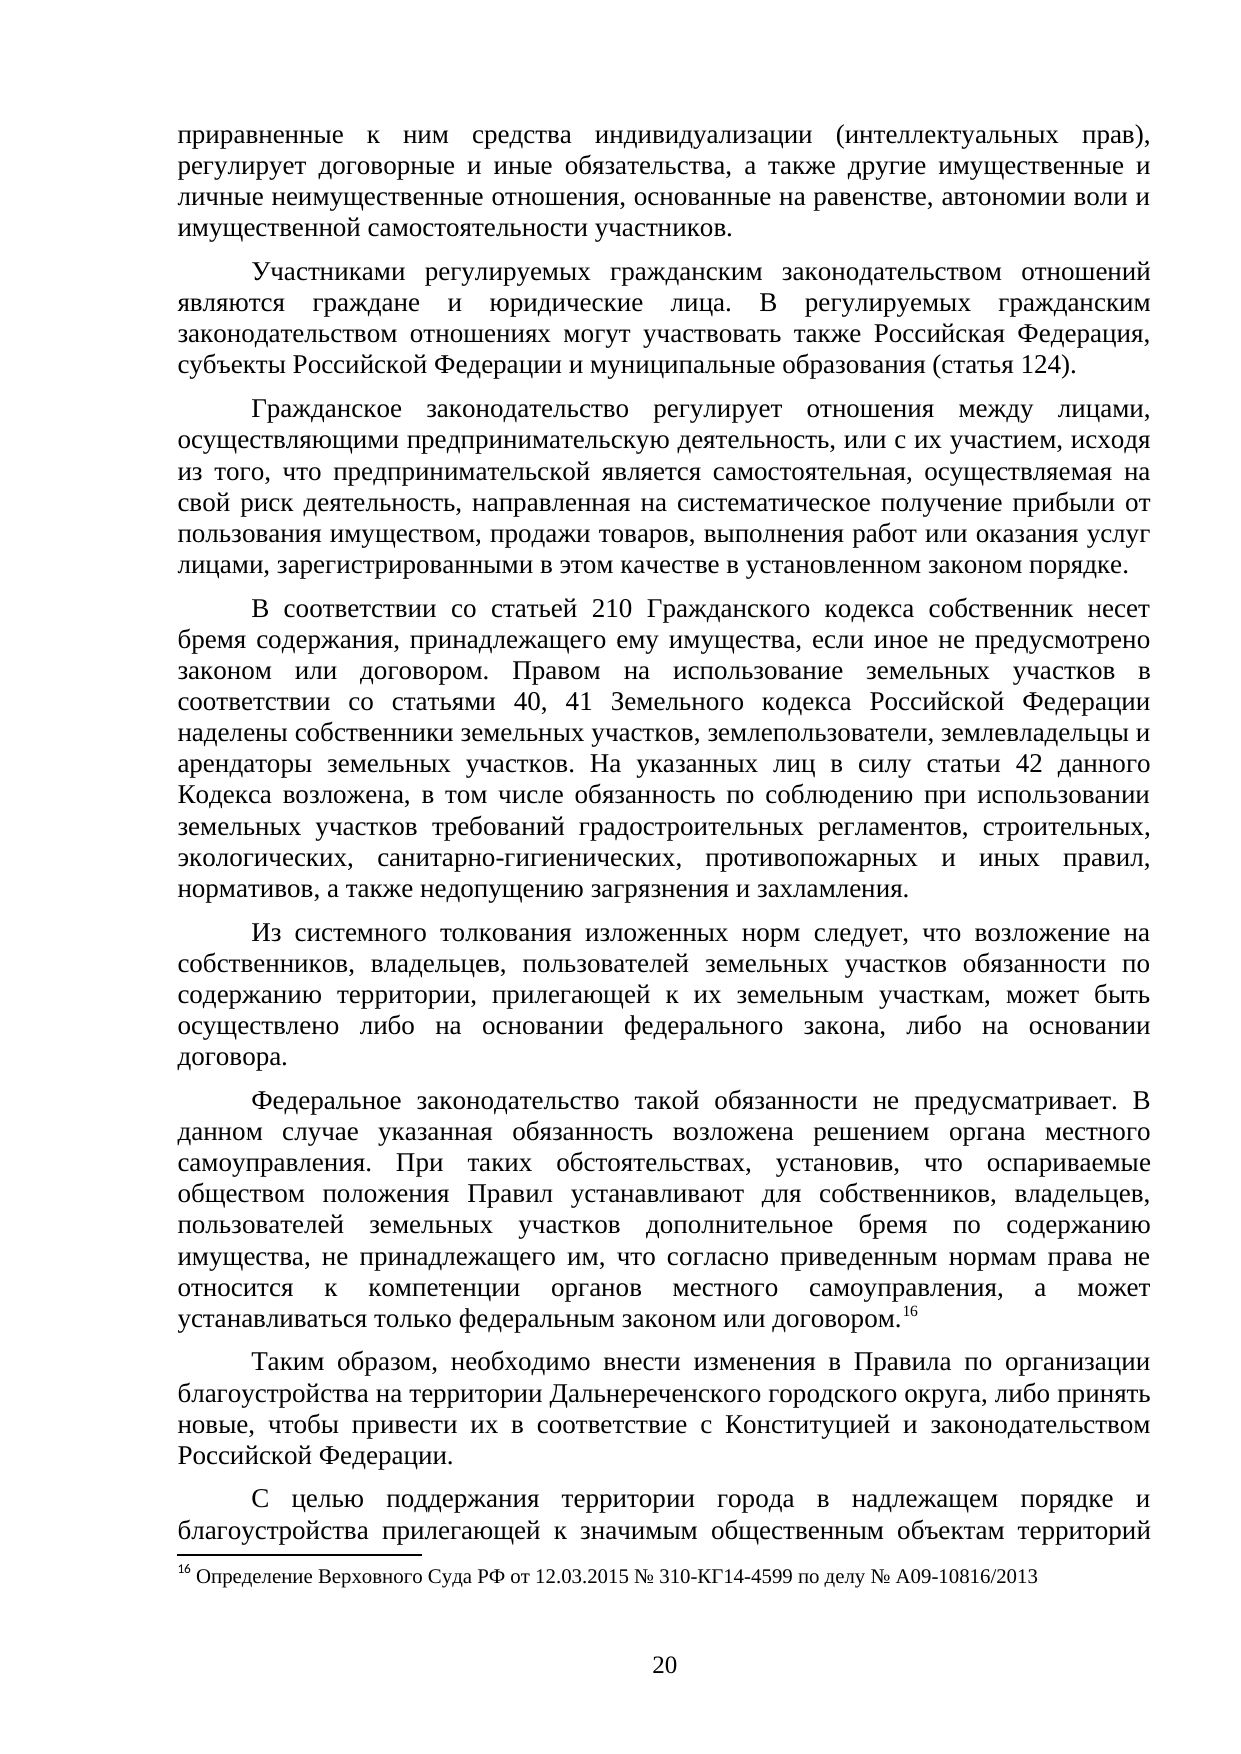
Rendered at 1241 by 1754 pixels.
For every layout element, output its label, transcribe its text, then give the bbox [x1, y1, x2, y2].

text Таким образом, необходимо внести изменения в Правила по организации благоустройства на территории Дальнереченского городского округа, либо принять новые, чтобы привести их в соответствие с Конституцией и законодательством Российской Федерации. [177, 1346, 1152, 1470]
text Из системного толкования изложенных норм следует, что возложение на собственников, владельцев, пользователей земельных участков обязанности по содержанию территории, прилегающей к их земельным участкам, может быть осуществлено либо на основании федерального закона, либо на основании договора. [177, 916, 1152, 1071]
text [177, 118, 1152, 243]
text Гражданское законодательство регулирует отношения между лицами, осуществляющими предпринимательскую деятельность, или с их участием, исходя из того, что предпринимательской является самостоятельная, осуществляемая на свой риск деятельность, направленная на систематическое получение прибыли от пользования имуществом, продажи товаров, выполнения работ или оказания услуг лицами, зарегистрированными в этом качестве в установленном законом порядке. [177, 392, 1152, 579]
text В соответствии со статьей 210 Гражданского кодекса собственник несет бремя содержания, принадлежащего ему имущества, если иное не предусмотрено законом или договором. Правом на использование земельных участков в соответствии со статьями 40, 41 Земельного кодекса Российской Федерации наделены собственники земельных участков, землепользователи, землевладельцы и арендаторы земельных участков. На указанных лиц в силу статьи 42 данного Кодекса возложена, в том числе обязанность по соблюдению при использовании земельных участков требований градостроительных регламентов, строительных, экологических, санитарно-гигиенических, противопожарных и иных правил, нормативов, а также недопущению загрязнения и захламления. [177, 592, 1152, 903]
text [177, 1483, 1152, 1545]
text Участниками регулируемых гражданским законодательством отношений являются граждане и юридические лица. В регулируемых гражданским законодательством отношениях могут участвовать также Российская Федерация, субъекты Российской Федерации и муниципальные образования (статья 124). [177, 255, 1152, 380]
text Федеральное законодательство такой обязанности не предусматривает. В данном случае указанная обязанность возложена решением органа местного самоуправления. При таких обстоятельствах, установив, что оспариваемые обществом положения Правил устанавливают для собственников, владельцев, пользователей земельных участков дополнительное бремя по содержанию имущества, не принадлежащего им, что согласно приведенным нормам права не относится к компетенции органов местного самоуправления, а может устанавливаться только федеральным законом или договором. [177, 1084, 1152, 1333]
